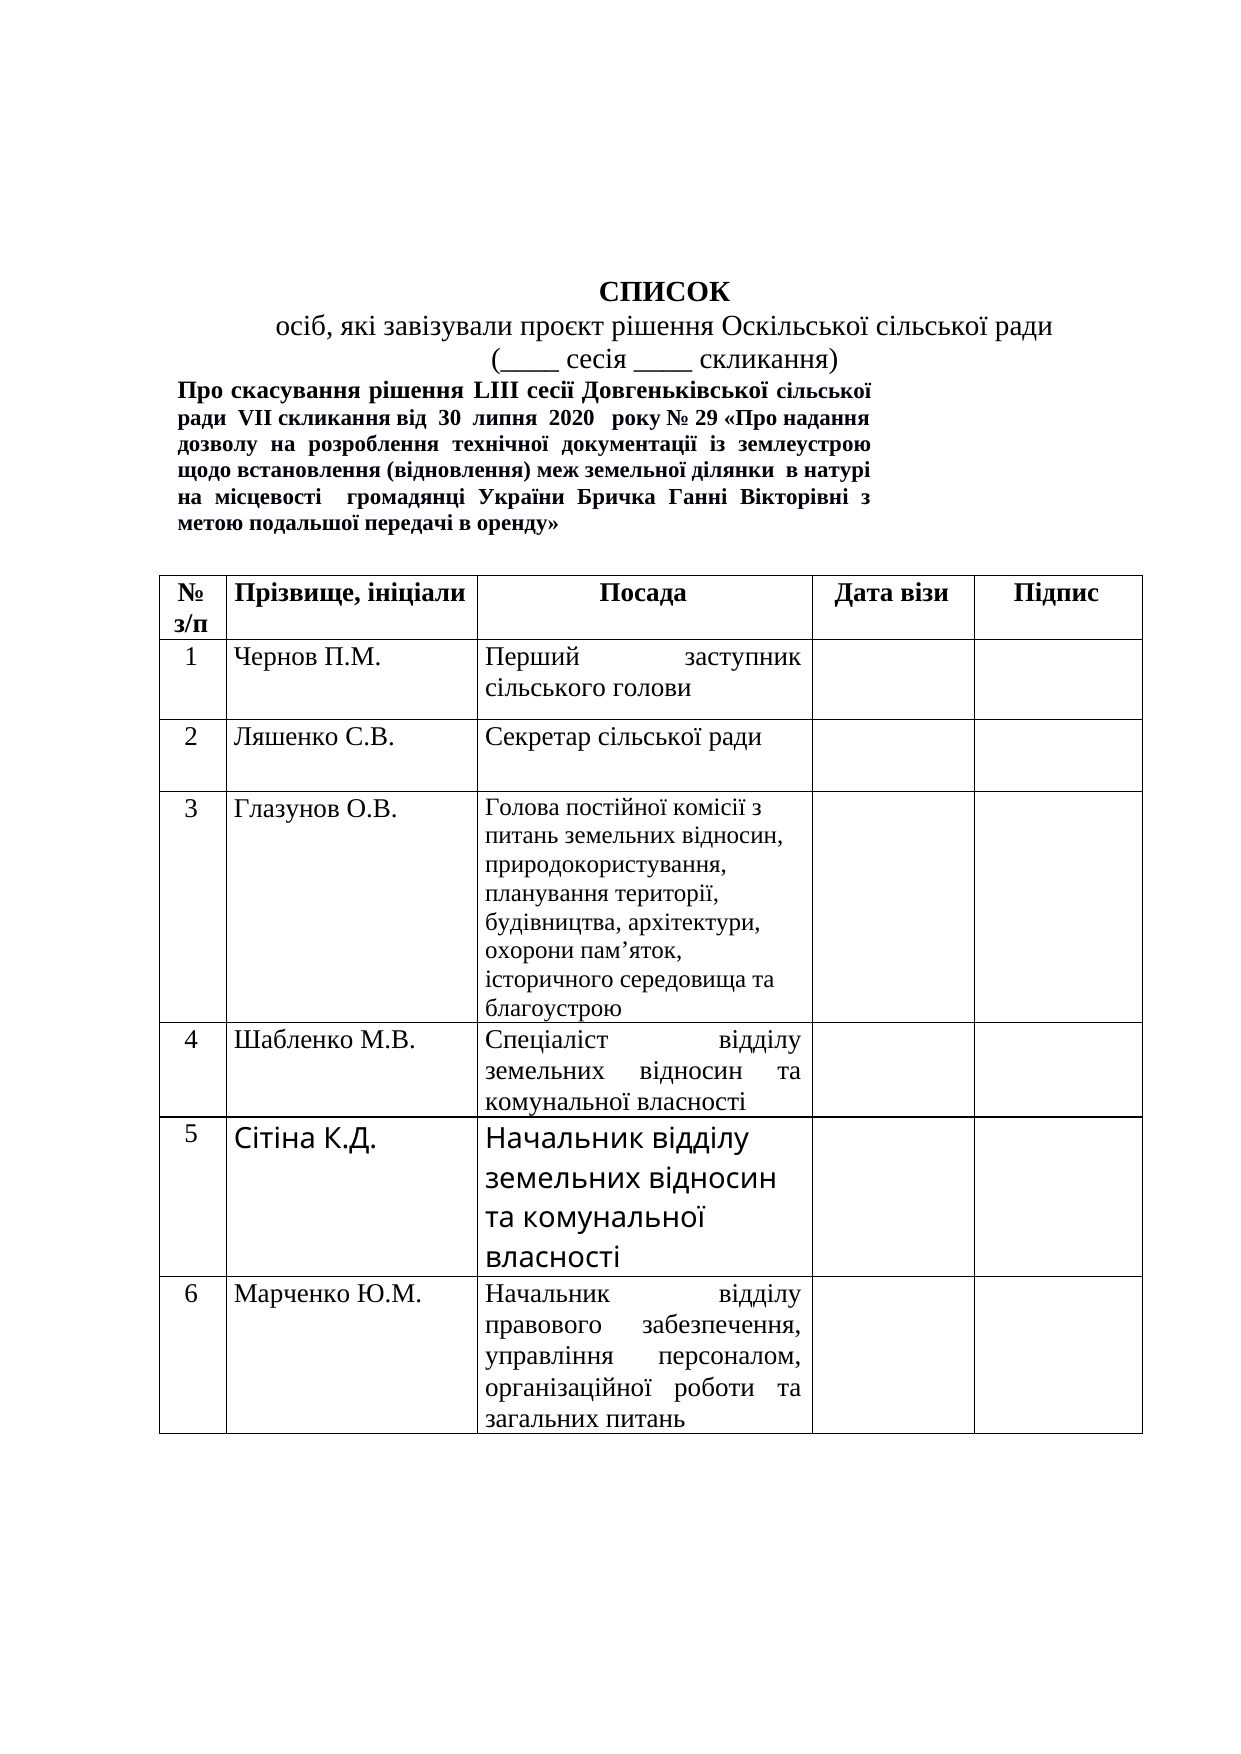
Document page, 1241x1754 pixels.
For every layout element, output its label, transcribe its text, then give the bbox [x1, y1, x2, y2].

table_cell Перший заступник сільського голови [478, 640, 812, 719]
table_header Підпис [975, 576, 1142, 638]
table_cell Спеціаліст відділу земельних відносин та комунальної власності [478, 1023, 812, 1116]
table_cell [975, 1023, 1142, 1116]
table_header Посада [478, 576, 812, 638]
text (____ сесія ____ скликання) [177, 341, 1152, 375]
text осіб, які завізували проєкт рішення Оскільської сільської ради [177, 308, 1152, 341]
table_cell 3 [160, 792, 226, 1022]
table_cell Шабленко М.В. [227, 1023, 477, 1116]
table_cell [813, 1277, 974, 1433]
table_cell [975, 792, 1142, 1022]
table_cell Голова постійної комісії з питань земельних відносин, природокористування, планування території, будівництва, архітектури, охорони пам’яток, історичного середовища та благоустрою [478, 792, 812, 1022]
table_cell [813, 720, 974, 791]
table_cell [813, 1023, 974, 1116]
table_cell [975, 640, 1142, 719]
table_cell [975, 1118, 1142, 1276]
table_cell 4 [160, 1023, 226, 1116]
table_cell 5 [160, 1118, 226, 1276]
table_cell Глазунов О.В. [227, 792, 477, 1022]
table_header Дата візи [813, 576, 974, 638]
table_cell 2 [160, 720, 226, 791]
table_cell [975, 720, 1142, 791]
table_header Прізвище, ініціали [227, 576, 477, 638]
text СПИСОК [177, 274, 1152, 308]
table_cell Секретар сільської ради [478, 720, 812, 791]
table_cell 1 [160, 640, 226, 719]
table_cell [975, 1277, 1142, 1433]
table_cell [813, 792, 974, 1022]
table_cell Марченко Ю.М. [227, 1277, 477, 1433]
table_header № з/п [160, 576, 226, 638]
text Про скасування рішення LІІІ сесії Довгеньківської сільської ради VІІ скликання від 30 липня 2020 року № 29 «Про надання дозволу на розроблення технічної документації із землеустрою щодо встановлення (відновлення) меж земельної ділянки в натурі на місцевості громадянці України Бричка Ганні Вікторівні з метою подальшої передачі в оренду» [177, 375, 871, 536]
table_cell Сітіна К.Д. [227, 1118, 477, 1276]
table_cell Ляшенко С.В. [227, 720, 477, 791]
table_cell [813, 640, 974, 719]
table_cell [813, 1118, 974, 1276]
table_cell Чернов П.М. [227, 640, 477, 719]
table_cell Начальник відділу правового забезпечення, управління персоналом, організаційної роботи та загальних питань [478, 1277, 812, 1433]
table_cell Начальник відділу земельних відносин та комунальної власності [478, 1118, 812, 1276]
table_cell 6 [160, 1277, 226, 1433]
